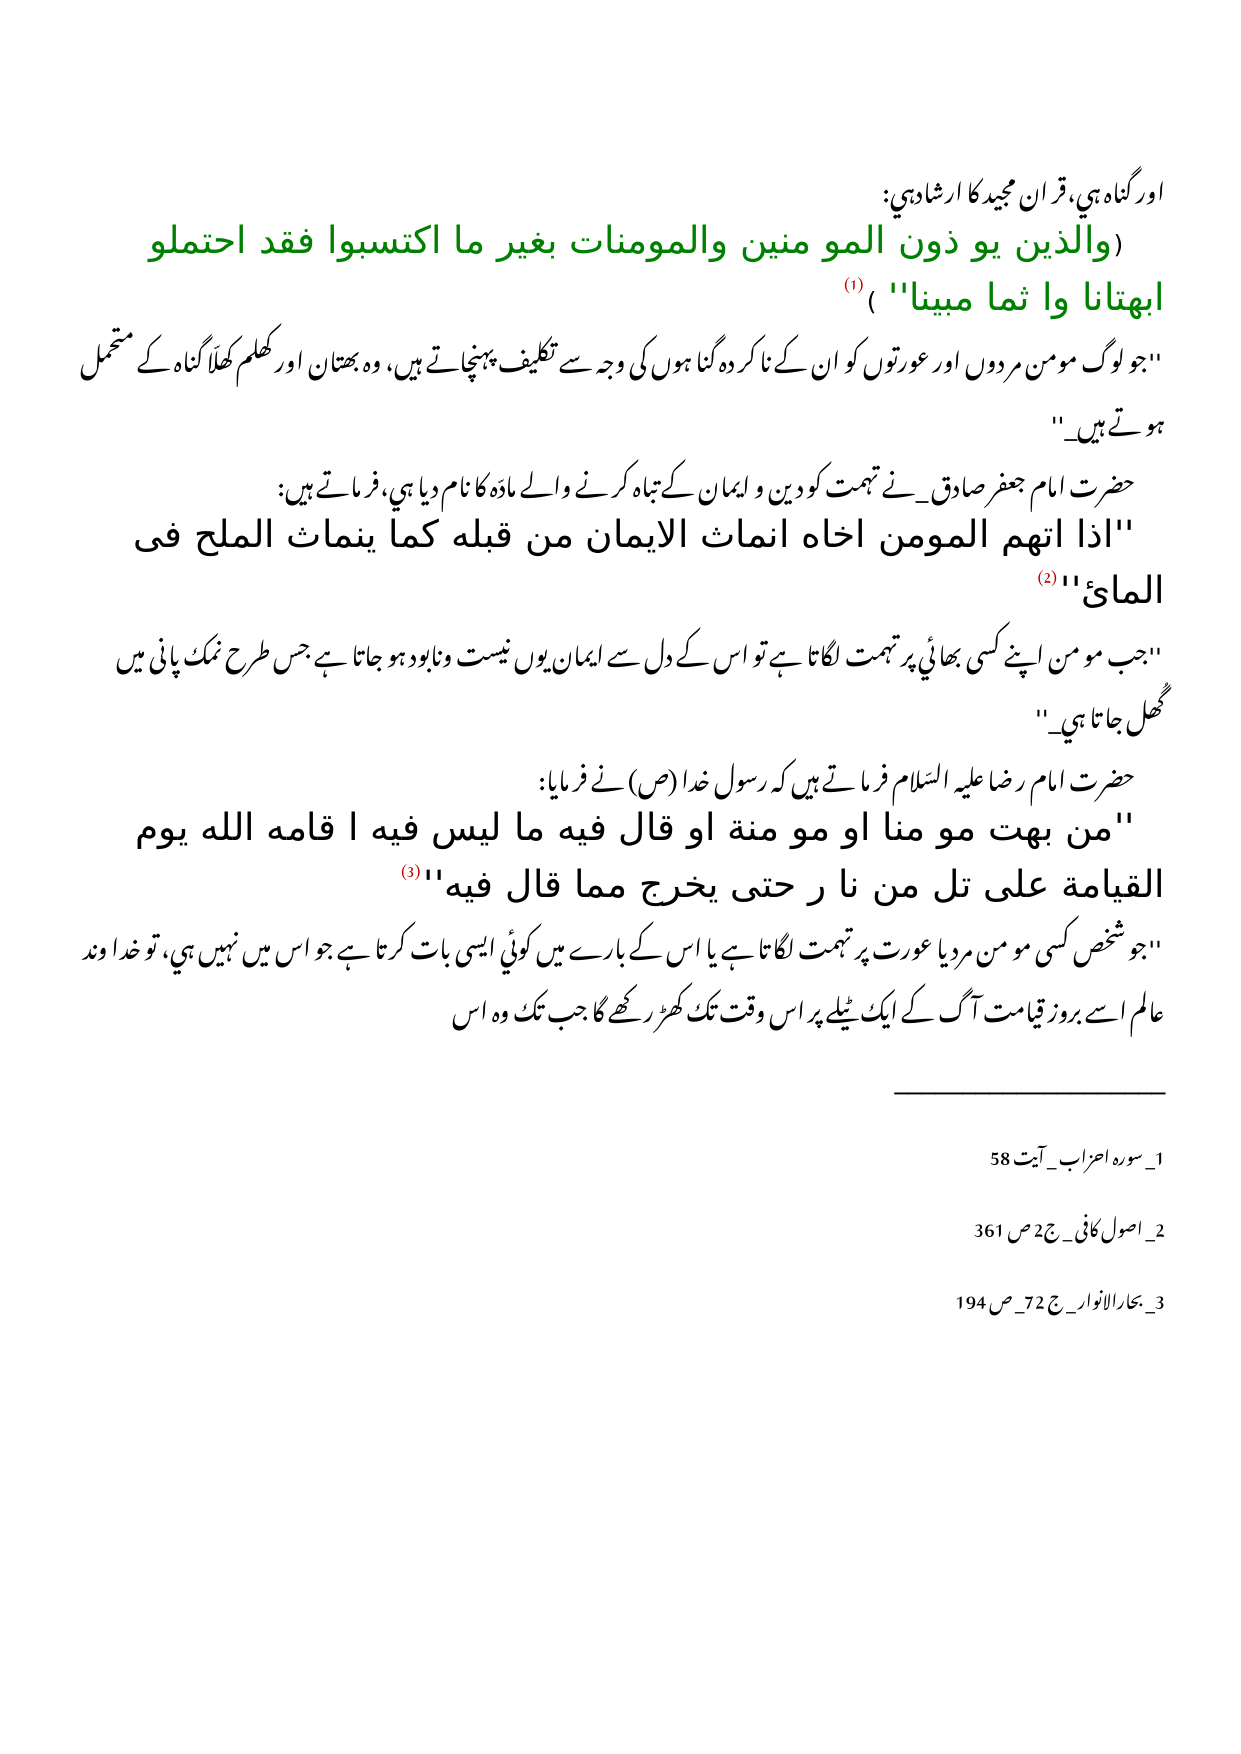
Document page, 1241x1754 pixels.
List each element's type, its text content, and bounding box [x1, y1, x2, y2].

text (والذين يو ذون المو منين والمومنات بغير ما اكتسبوا فقد احتملو ابهتانا وا ثما مبينا'' ) (1) ''جو لوگ مومن مر دوں اور عورتوں كو ان كے نا كر دہ گنا ہوں كى وجہ سے تكليف پہنچاتے ہيں، وہ بھتان اور كھلم كھلّا گناہ كے متحمل ہو تے ہيں_'' [75, 219, 1165, 450]
text حضرت امام جعفر صادق _نے تہمت كو دين و ايمان كے تباہ كر نے والے مادّہ كا نام ديا ہي،فر ماتے ہيں: [75, 450, 1165, 512]
text حضرت امام ر ضا عليہ السّلام فر ما تے ہيں كہ رسول خدا (ص) نے فر مايا: [75, 743, 1165, 806]
text 3_ بحارالانوار _ ج 72_ ص 194 [75, 1274, 1165, 1321]
text اور گناہ ہي،قر ان مجيد كا ارشادہي: [75, 94, 1165, 219]
text ____________________ [75, 1037, 1165, 1105]
text 2_ اصول كافى _ ج2 ص 361 [75, 1202, 1165, 1249]
text ''من بهت مو منا او مو منة او قال فيه ما ليس فيه ا قامه الله يوم القيامة على تل من نا ر حتى يخرج مما قال فيه'' (3) ''جو شخص كسى مو من مرد يا عورت پر تہمت لگا تا ہے يا اس كے بارے ميں كوئي ايسى بات كر تا ہے جو اس ميں نہيں ہي، تو خدا وند عالم اسے بروز قيامت آگ كے ايك ٹيلے پر اس وقت تك كھڑ ركھے گا جب تك وہ اس [75, 806, 1165, 1037]
text 1_ سورہ احزاب _ آيت 58 [75, 1130, 1165, 1177]
text ''اذا اتهم المومن اخاه انماث الايمان من قبله كما ينماث الملح فى المائ'' (2) ''جب مو من اپنے كسى بھائي پر تہمت لگاتا ہے تو اس كے دل سے ايمان يوں نيست ونابود ہو جاتا ہے جس طرح نمك پانى ميں گُھل جا تا ہي_'' [75, 512, 1165, 743]
